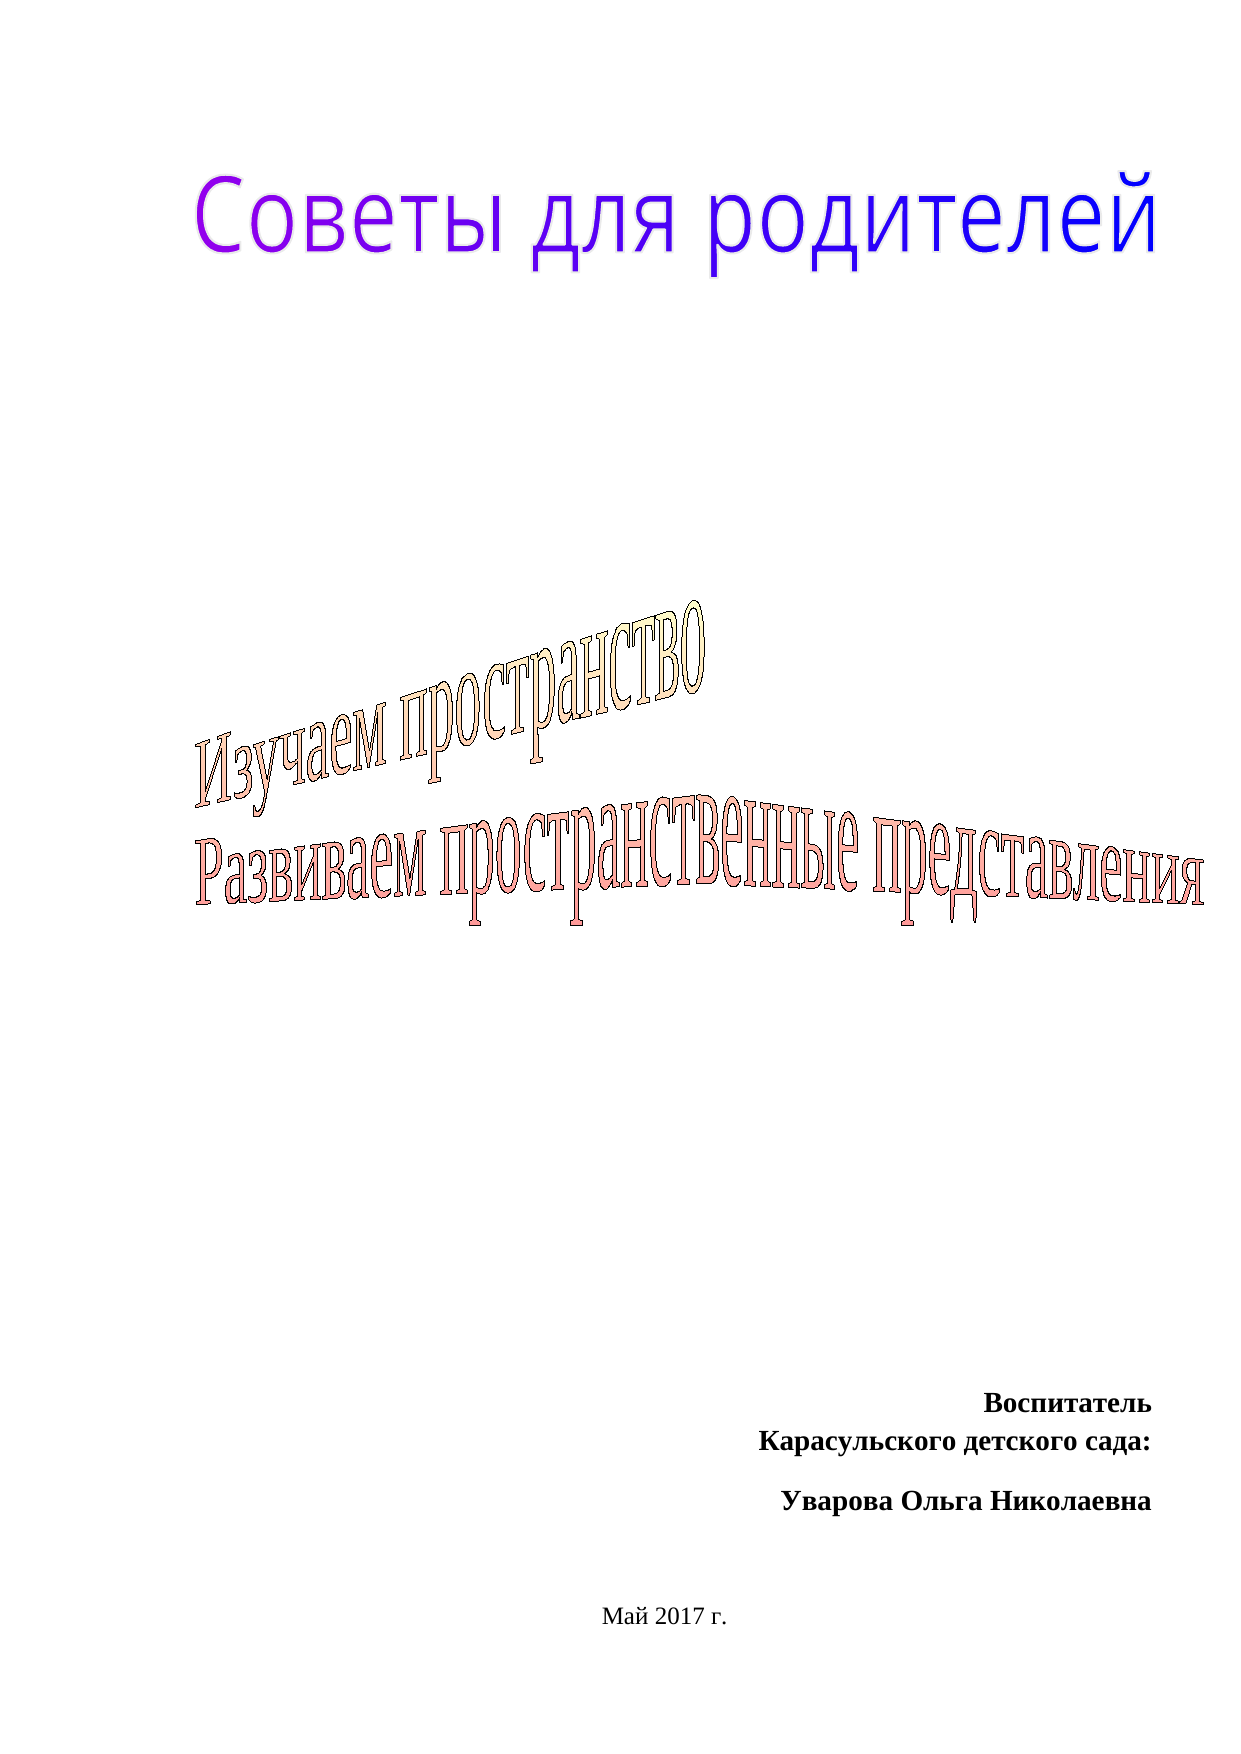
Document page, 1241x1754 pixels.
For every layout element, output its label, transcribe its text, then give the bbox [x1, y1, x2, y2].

text Воспитатель Карасульского детского сада: [177, 1385, 1152, 1457]
text Уварова Ольга Николаевна [177, 1483, 1152, 1516]
text Май 2017 г. [177, 1601, 1152, 1630]
